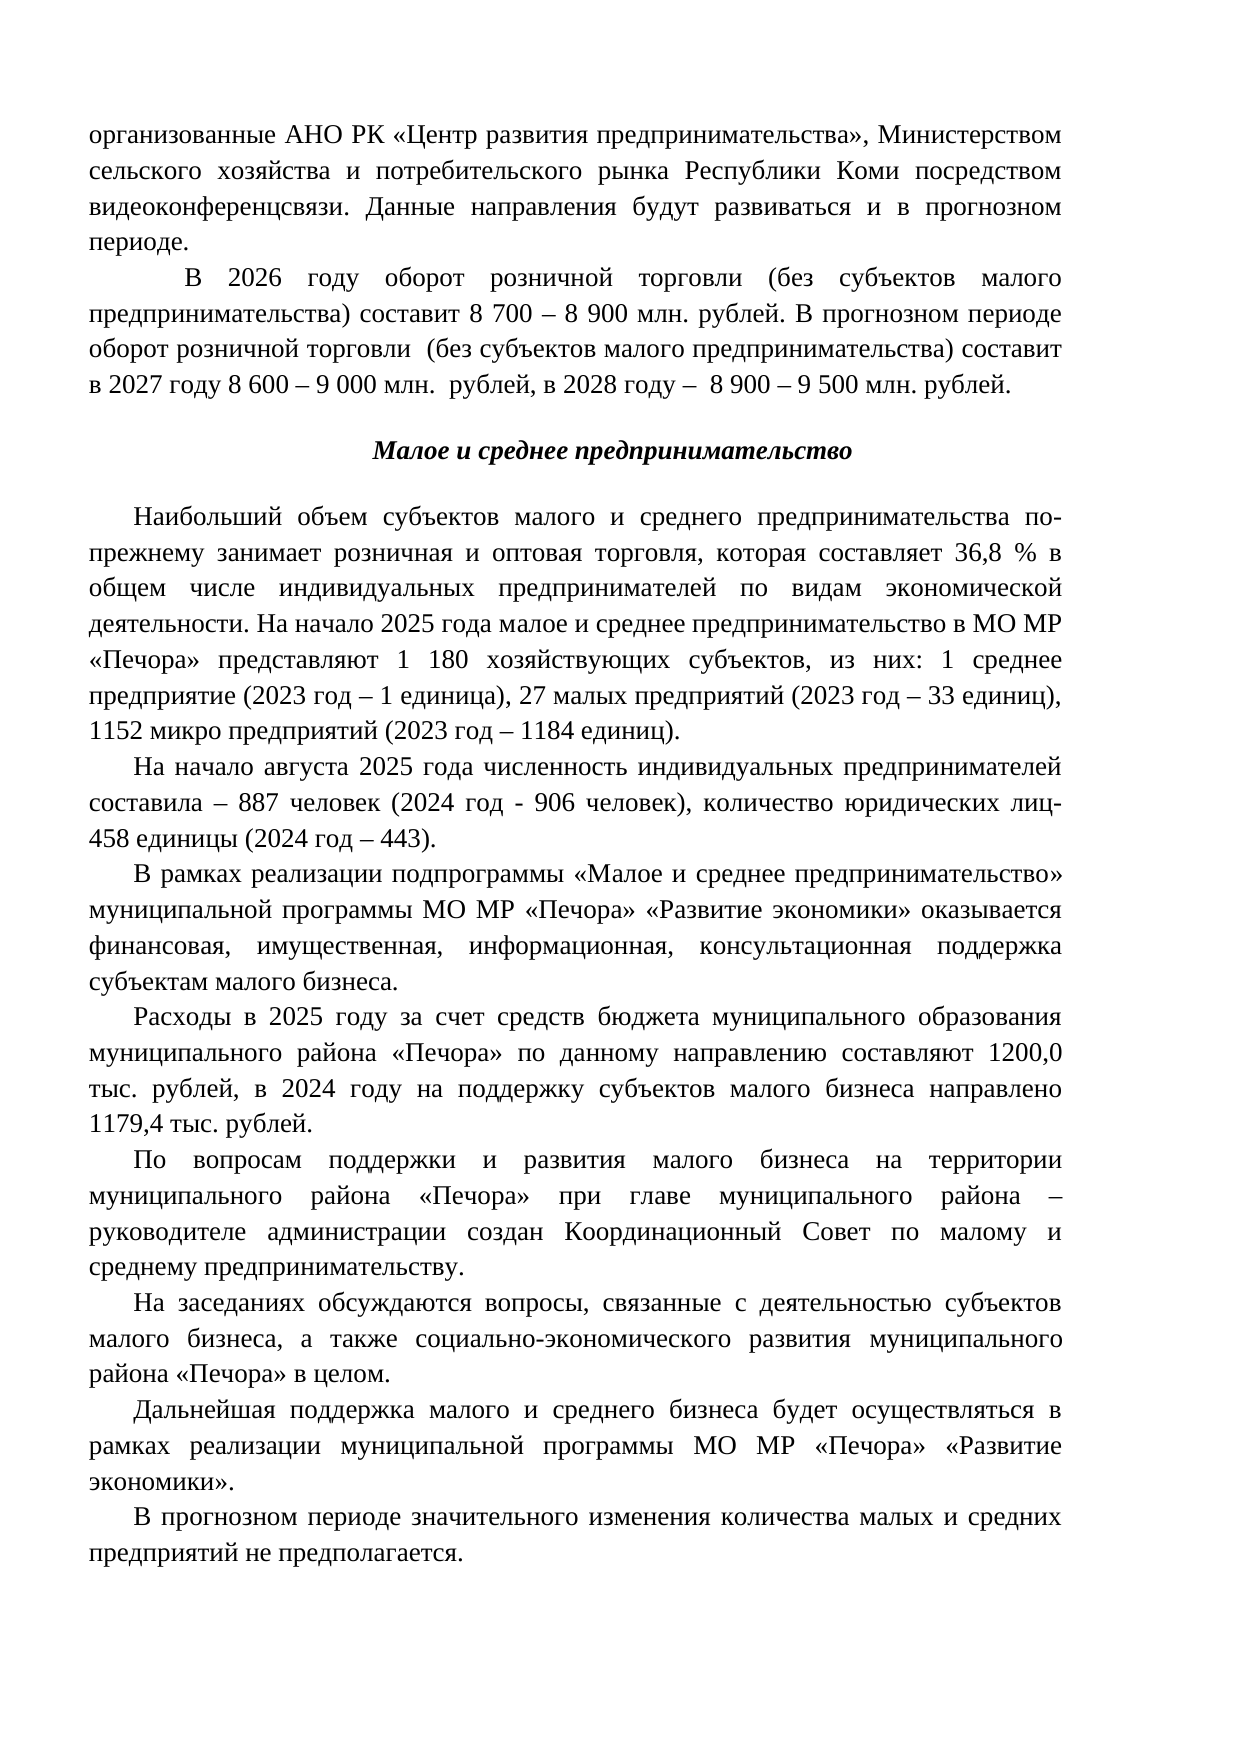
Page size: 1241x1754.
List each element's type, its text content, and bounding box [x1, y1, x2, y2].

text Дальнейшая поддержка малого и среднего бизнеса будет осуществляться в рамках реализации муниципальной программы МО МР «Печора» «Развитие экономики». [89, 1393, 1063, 1496]
text В 2026 году оборот розничной торговли (без субъектов малого предпринимательства) составит 8 700 – 8 900 млн. рублей. В прогнозном периоде оборот розничной торговли (без субъектов малого предпринимательства) составит в 2027 году 8 600 – 9 000 млн. рублей, в 2028 году – 8 900 – 9 500 млн. рублей. [89, 261, 1063, 399]
text В рамках реализации подпрограммы «Малое и среднее предпринимательство» муниципальной программы МО МР «Печора» «Развитие экономики» оказывается финансовая, имущественная, информационная, консультационная поддержка субъектам малого бизнеса. [89, 857, 1063, 996]
text На заседаниях обсуждаются вопросы, связанные с деятельностью субъектов малого бизнеса, а также социально-экономического развития муниципального района «Печора» в целом. [89, 1286, 1063, 1389]
text На начало августа 2025 года численность индивидуальных предпринимателей составила – 887 человек (2024 год - 906 человек), количество юридических лиц- 458 единицы (2024 год – 443). [89, 750, 1063, 853]
text Наибольший объем субъектов малого и среднего предпринимательства по-прежнему занимает розничная и оптовая торговля, которая составляет 36,8 % в общем числе индивидуальных предпринимателей по видам экономической деятельности. На начало 2025 года малое и среднее предпринимательство в МО МР «Печора» представляют 1 180 хозяйствующих субъектов, из них: 1 среднее предприятие (2023 год – 1 единица), 27 малых предприятий (2023 год – 33 единиц), 1152 микро предприятий (2023 год – 1184 единиц). [89, 500, 1063, 746]
text Малое и среднее предпринимательство [89, 434, 1063, 465]
text Расходы в 2025 году за счет средств бюджета муниципального образования муниципального района «Печора» по данному направлению составляют 1200,0 тыс. рублей, в 2024 году на поддержку субъектов малого бизнеса направлено 1179,4 тыс. рублей. [89, 1000, 1063, 1139]
text По вопросам поддержки и развития малого бизнеса на территории муниципального района «Печора» при главе муниципального района – руководителе администрации создан Координационный Совет по малому и среднему предпринимательству. [89, 1143, 1063, 1282]
text В прогнозном периоде значительного изменения количества малых и средних предприятий не предполагается. [89, 1501, 1063, 1567]
